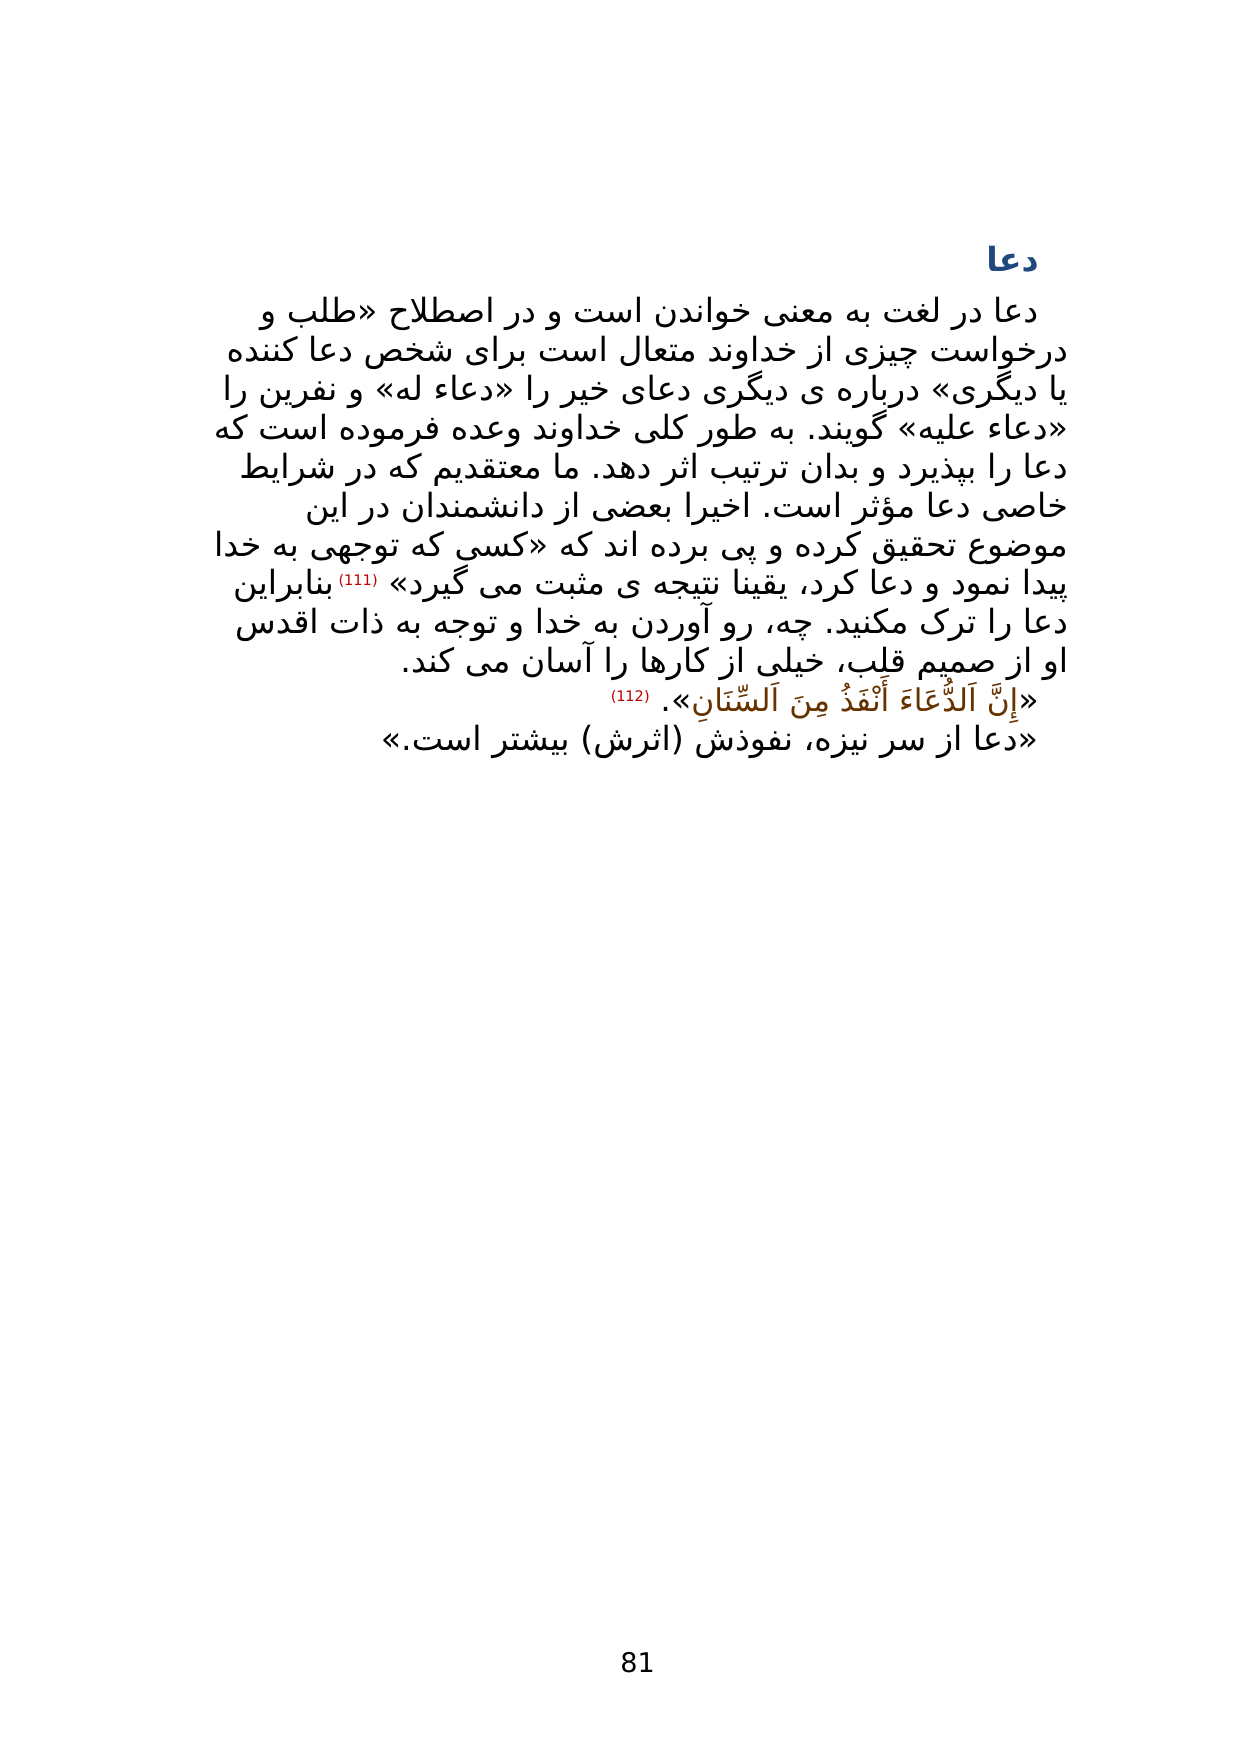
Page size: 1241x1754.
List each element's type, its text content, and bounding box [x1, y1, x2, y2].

text «إِنَّ اَلدُّعَاءَ أَنْفَذُ مِنَ اَلسِّنَانِ». (112) [206, 680, 1069, 719]
subtitle دعا [206, 241, 1069, 279]
text دعا در لغت به معنی خواندن است و در اصطلاح «طلب و درخواست چیزی از خداوند متعال است برای شخص دعا کننده یا دیگری» درباره ی دیگری دعای خیر را «دعاء له» و نفرین را «دعاء علیه» گویند. به طور کلی خداوند وعده فرموده است که دعا را بپذیرد و بدان ترتیب اثر دهد. ما معتقدیم که در شرایط خاصی دعا مؤثر است. اخیرا بعضی از دانشمندان در این موضوع تحقیق کرده و پی برده اند که «کسی که توجهی به خدا پیدا نمود و دعا کرد، یقینا نتیجه ی مثبت می گیرد» (111) بنابراین دعا را ترک مکنید. چه، رو آوردن به خدا و توجه به ذات اقدس او از صمیم قلب، خیلی از کارها را آسان می کند. [206, 292, 1069, 680]
text «دعا از سر نیزه، نفوذش (اثرش) بیشتر است.» [206, 719, 1069, 758]
